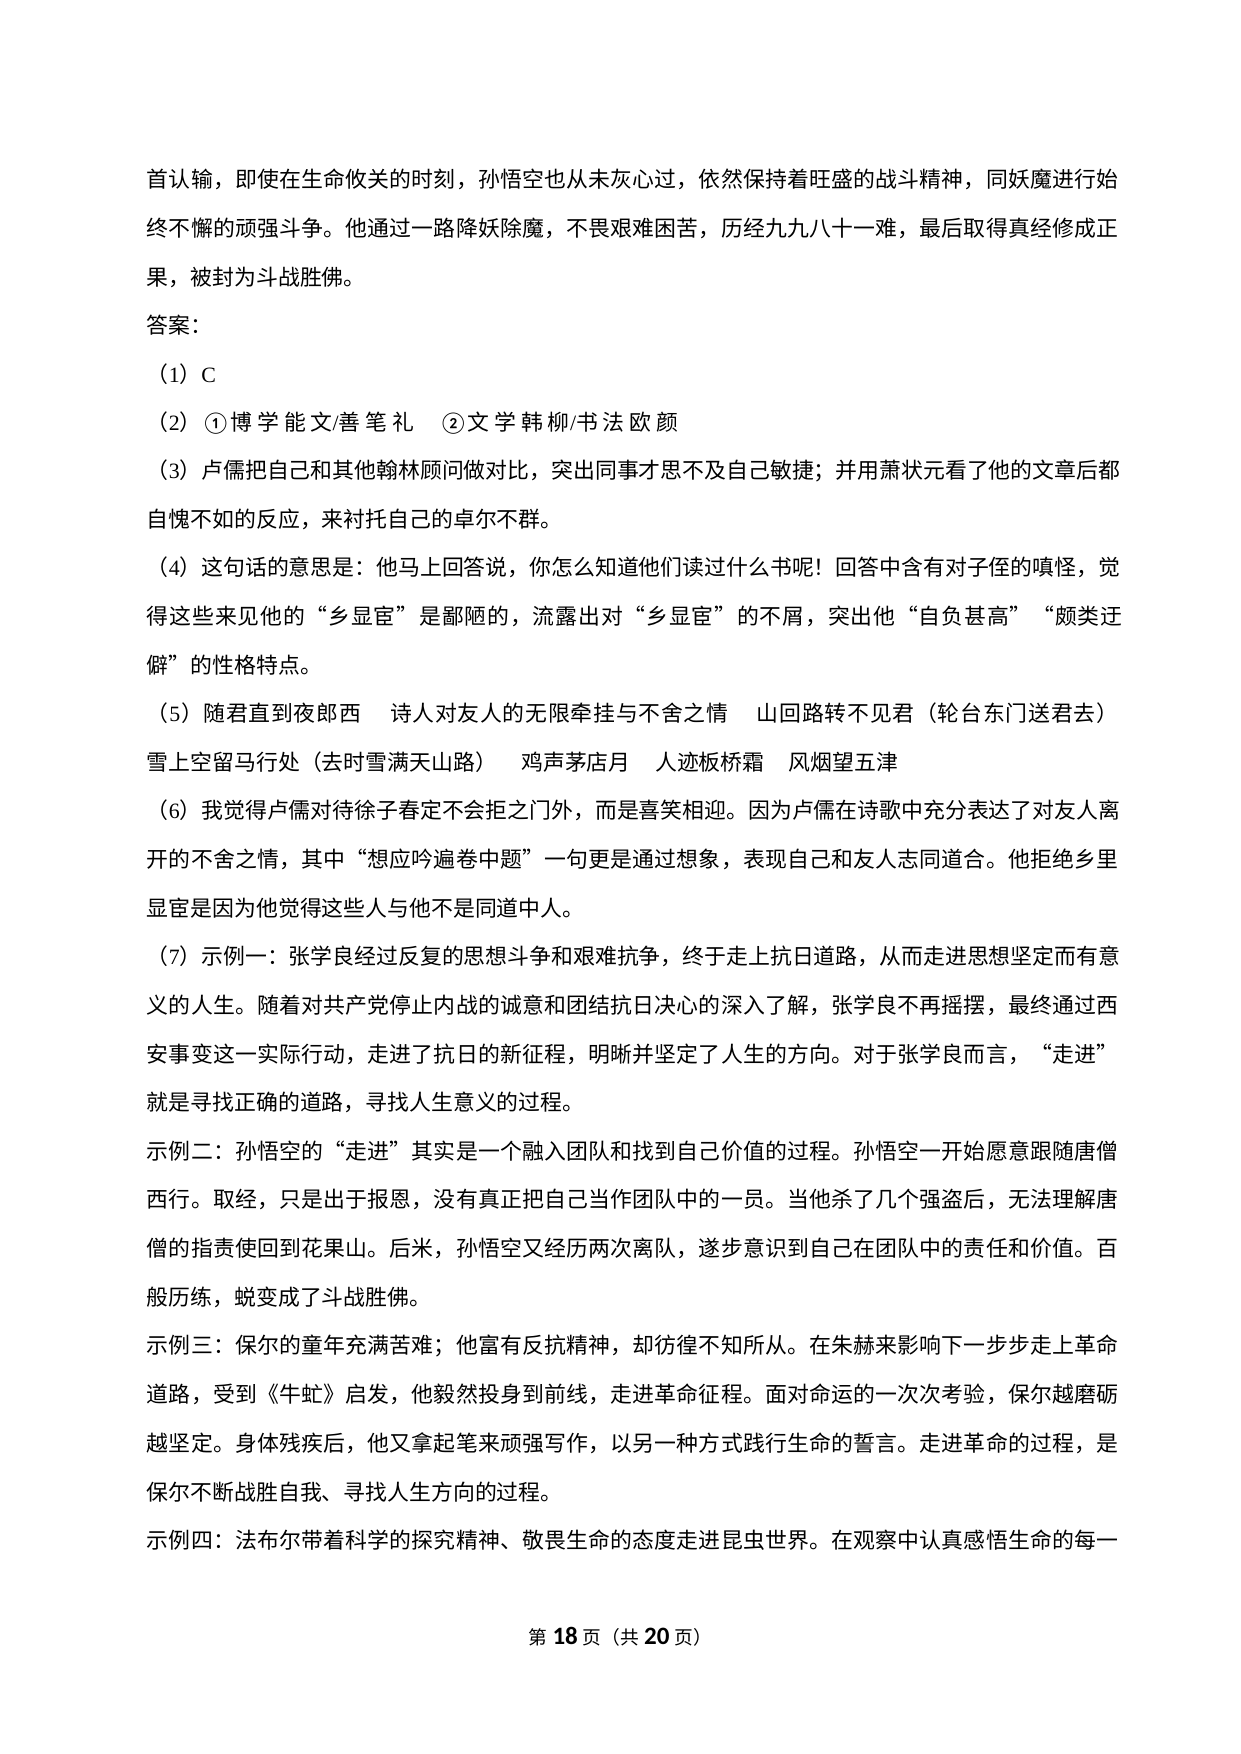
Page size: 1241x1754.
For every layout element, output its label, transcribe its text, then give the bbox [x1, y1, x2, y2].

text （6）我觉得卢儒对待徐子春定不会拒之门外，而是喜笑相迎。因为卢儒在诗歌中充分表达了对友人离开的不舍之情，其中“想应吟遍卷中题”一句更是通过想象，表现自己和友人志同道合。他拒绝乡里显宦是因为他觉得这些人与他不是同道中人。 [147, 793, 1122, 923]
text 示例三：保尔的童年充满苦难；他富有反抗精神，却彷徨不知所从。在朱赫来影响下一步步走上革命道路，受到《牛虻》启发，他毅然投身到前线，走进革命征程。面对命运的一次次考验，保尔越磨砺越坚定。身体残疾后，他又拿起笔来顽强写作，以另一种方式践行生命的誓言。走进革命的过程，是保尔不断战胜自我、寻找人生方向的过程。 [147, 1328, 1122, 1507]
text （4）这句话的意思是：他马上回答说，你怎么知道他们读过什么书呢！回答中含有对子侄的嗔怪，觉得这些来见他的“乡显宦”是鄙陋的，流露出对“乡显宦”的不屑，突出他“自负甚高”“颇类迂僻”的性格特点。 [147, 550, 1122, 680]
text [147, 162, 1122, 292]
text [147, 1522, 1122, 1555]
text （5）随君直到夜郎西 诗人对友人的无限牵挂与不舍之情 山回路转不见君（轮台东门送君去） 雪上空留马行处（去时雪满天山路） 鸡声茅店月 人迹板桥霜 风烟望五津 [147, 696, 1122, 777]
text 答案： [147, 308, 1122, 340]
text （3）卢儒把自己和其他翰林顾问做对比，突出同事才思不及自己敏捷；并用萧状元看了他的文章后都自愧不如的反应，来衬托自己的卓尔不群。 [147, 453, 1122, 534]
text 示例二：孙悟空的“走进”其实是一个融入团队和找到自己价值的过程。孙悟空一开始愿意跟随唐僧西行。取经，只是出于报恩，没有真正把自己当作团队中的一员。当他杀了几个强盗后，无法理解唐僧的指责使回到花果山。后米，孙悟空又经历两次离队，遂步意识到自己在团队中的责任和价值。百般历练，蜕变成了斗战胜佛。 [147, 1133, 1122, 1312]
text （7）示例一：张学良经过反复的思想斗争和艰难抗争，终于走上抗日道路，从而走进思想坚定而有意义的人生。随着对共产党停止内战的诚意和团结抗日决心的深入了解，张学良不再摇摆，最终通过西安事变这一实际行动，走进了抗日的新征程，明晰并坚定了人生的方向。对于张学良而言，“走进”就是寻找正确的道路，寻找人生意义的过程。 [147, 939, 1122, 1117]
text （2）①博 学 能 文/善 笔 礼 ②文 学 韩 柳/书 法 欧 颜 [147, 404, 1122, 437]
text （1）C [147, 356, 1122, 389]
